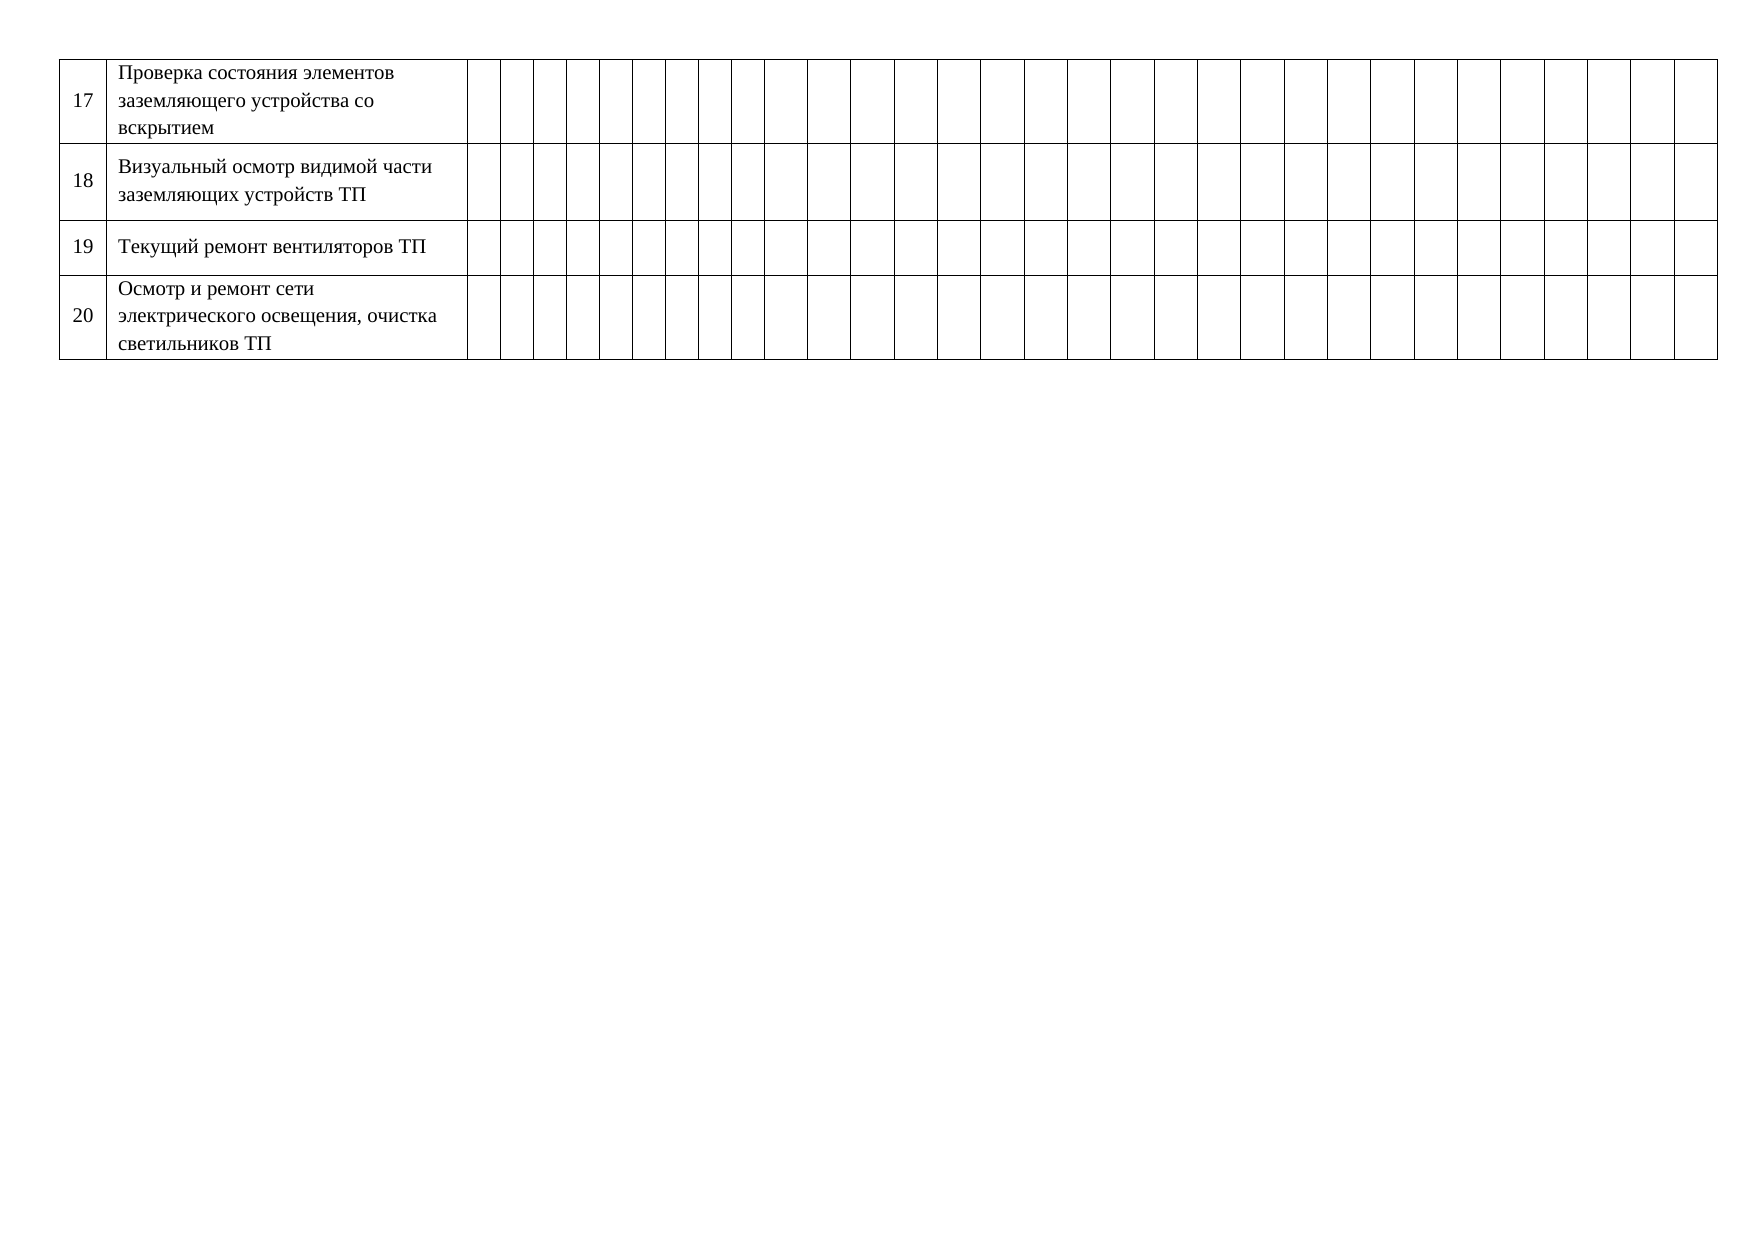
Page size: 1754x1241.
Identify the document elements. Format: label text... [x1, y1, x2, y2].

table_cell [1025, 276, 1067, 359]
table_cell [567, 276, 599, 359]
table_cell [1588, 276, 1630, 359]
table_cell [1198, 276, 1240, 359]
table_cell [1328, 60, 1370, 143]
table_cell [732, 221, 764, 274]
table_cell [468, 60, 500, 143]
table_cell [1111, 276, 1154, 359]
table_cell [851, 221, 894, 274]
table_cell [1415, 276, 1457, 359]
table_cell [501, 144, 533, 220]
table_cell [1241, 276, 1284, 359]
table_cell [938, 221, 980, 274]
table_cell [938, 144, 980, 220]
table_cell [851, 144, 894, 220]
table_cell [1328, 144, 1370, 220]
table_cell [666, 144, 698, 220]
table_cell [468, 221, 500, 274]
table_cell [567, 60, 599, 143]
table_cell [895, 221, 937, 274]
table_cell [534, 221, 566, 274]
table_cell [732, 60, 764, 143]
table_cell [633, 276, 665, 359]
table_cell [1328, 276, 1370, 359]
table_cell [1588, 221, 1630, 274]
table_cell [808, 276, 850, 359]
table_cell [666, 221, 698, 274]
table_cell [699, 144, 731, 220]
table_cell [1501, 60, 1544, 143]
table_cell [1501, 221, 1544, 274]
table_cell [666, 276, 698, 359]
table_cell [808, 221, 850, 274]
table_cell [1588, 144, 1630, 220]
table_cell [1111, 60, 1154, 143]
table_cell [567, 221, 599, 274]
table_cell [1675, 221, 1717, 274]
table_cell 19 [60, 221, 106, 274]
table_cell [1415, 144, 1457, 220]
table_cell [1675, 60, 1717, 143]
table_cell Текущий ремонт вентиляторов ТП [107, 221, 467, 274]
table_cell [699, 221, 731, 274]
table_cell [1241, 221, 1284, 274]
table_cell [1068, 144, 1110, 220]
table_cell [1588, 60, 1630, 143]
table_cell [1155, 276, 1197, 359]
table_cell [981, 60, 1024, 143]
table_cell [600, 221, 632, 274]
table_cell [1545, 144, 1587, 220]
table_cell [1458, 276, 1500, 359]
table_cell [633, 60, 665, 143]
table_cell [1068, 60, 1110, 143]
table_cell [851, 60, 894, 143]
table_cell [1285, 144, 1327, 220]
table_cell [1631, 276, 1674, 359]
table_cell [1198, 221, 1240, 274]
table_cell [1458, 60, 1500, 143]
table_cell [1068, 221, 1110, 274]
table_cell [567, 144, 599, 220]
table_cell [1155, 60, 1197, 143]
table_cell [938, 276, 980, 359]
table_cell [1371, 144, 1414, 220]
table_cell [765, 221, 807, 274]
table_cell [981, 221, 1024, 274]
table_cell [981, 144, 1024, 220]
table_cell [600, 60, 632, 143]
table_cell [1545, 276, 1587, 359]
table_cell [938, 60, 980, 143]
table_cell [1025, 144, 1067, 220]
table_cell [1458, 221, 1500, 274]
table_cell [1545, 60, 1587, 143]
table_cell [765, 144, 807, 220]
table_cell [501, 221, 533, 274]
table_cell [699, 60, 731, 143]
table_cell [1285, 60, 1327, 143]
table_cell [1501, 276, 1544, 359]
table_cell [1068, 276, 1110, 359]
table_cell [600, 276, 632, 359]
table_cell [1371, 221, 1414, 274]
table_cell [501, 276, 533, 359]
table_cell [633, 221, 665, 274]
table_cell [1241, 60, 1284, 143]
table_cell [1545, 221, 1587, 274]
table_cell [1198, 60, 1240, 143]
table_cell [895, 276, 937, 359]
table_cell [732, 276, 764, 359]
table_cell [1675, 144, 1717, 220]
table_cell [1631, 221, 1674, 274]
table_cell [1458, 144, 1500, 220]
table_cell [1285, 221, 1327, 274]
table_cell [1198, 144, 1240, 220]
table_cell [501, 60, 533, 143]
table_cell [1025, 221, 1067, 274]
table_cell [732, 144, 764, 220]
table_cell [1501, 144, 1544, 220]
table_cell [1155, 221, 1197, 274]
table_cell [808, 144, 850, 220]
table_cell [1328, 221, 1370, 274]
table_cell [633, 144, 665, 220]
table_cell [1111, 221, 1154, 274]
table_cell Визуальный осмотр видимой части заземляющих устройств ТП [107, 144, 467, 220]
table_cell [1025, 60, 1067, 143]
table_cell [1111, 144, 1154, 220]
table_cell [468, 144, 500, 220]
table_cell [534, 276, 566, 359]
table_cell [808, 60, 850, 143]
table_cell [765, 60, 807, 143]
table_cell [1241, 144, 1284, 220]
table_cell 17 [60, 60, 106, 143]
table_cell [699, 276, 731, 359]
table_cell [1371, 60, 1414, 143]
table_cell [1371, 276, 1414, 359]
table_cell Осмотр и ремонт сети электрического освещения, очистка светильников ТП [107, 276, 467, 359]
table_cell [895, 144, 937, 220]
table_cell [468, 276, 500, 359]
table_cell [981, 276, 1024, 359]
table_cell [1285, 276, 1327, 359]
table_cell [1631, 144, 1674, 220]
table_cell [1415, 60, 1457, 143]
table_cell [895, 60, 937, 143]
table_cell [1155, 144, 1197, 220]
table_cell [534, 144, 566, 220]
table_cell Проверка состояния элементов заземляющего устройства со вскрытием [107, 60, 467, 143]
table_cell [600, 144, 632, 220]
table_cell [1415, 221, 1457, 274]
table_cell [1675, 276, 1717, 359]
table_cell [1631, 60, 1674, 143]
table_cell [851, 276, 894, 359]
table_cell 18 [60, 144, 106, 220]
table_cell [534, 60, 566, 143]
table_cell [666, 60, 698, 143]
table_cell 20 [60, 276, 106, 359]
table_cell [765, 276, 807, 359]
